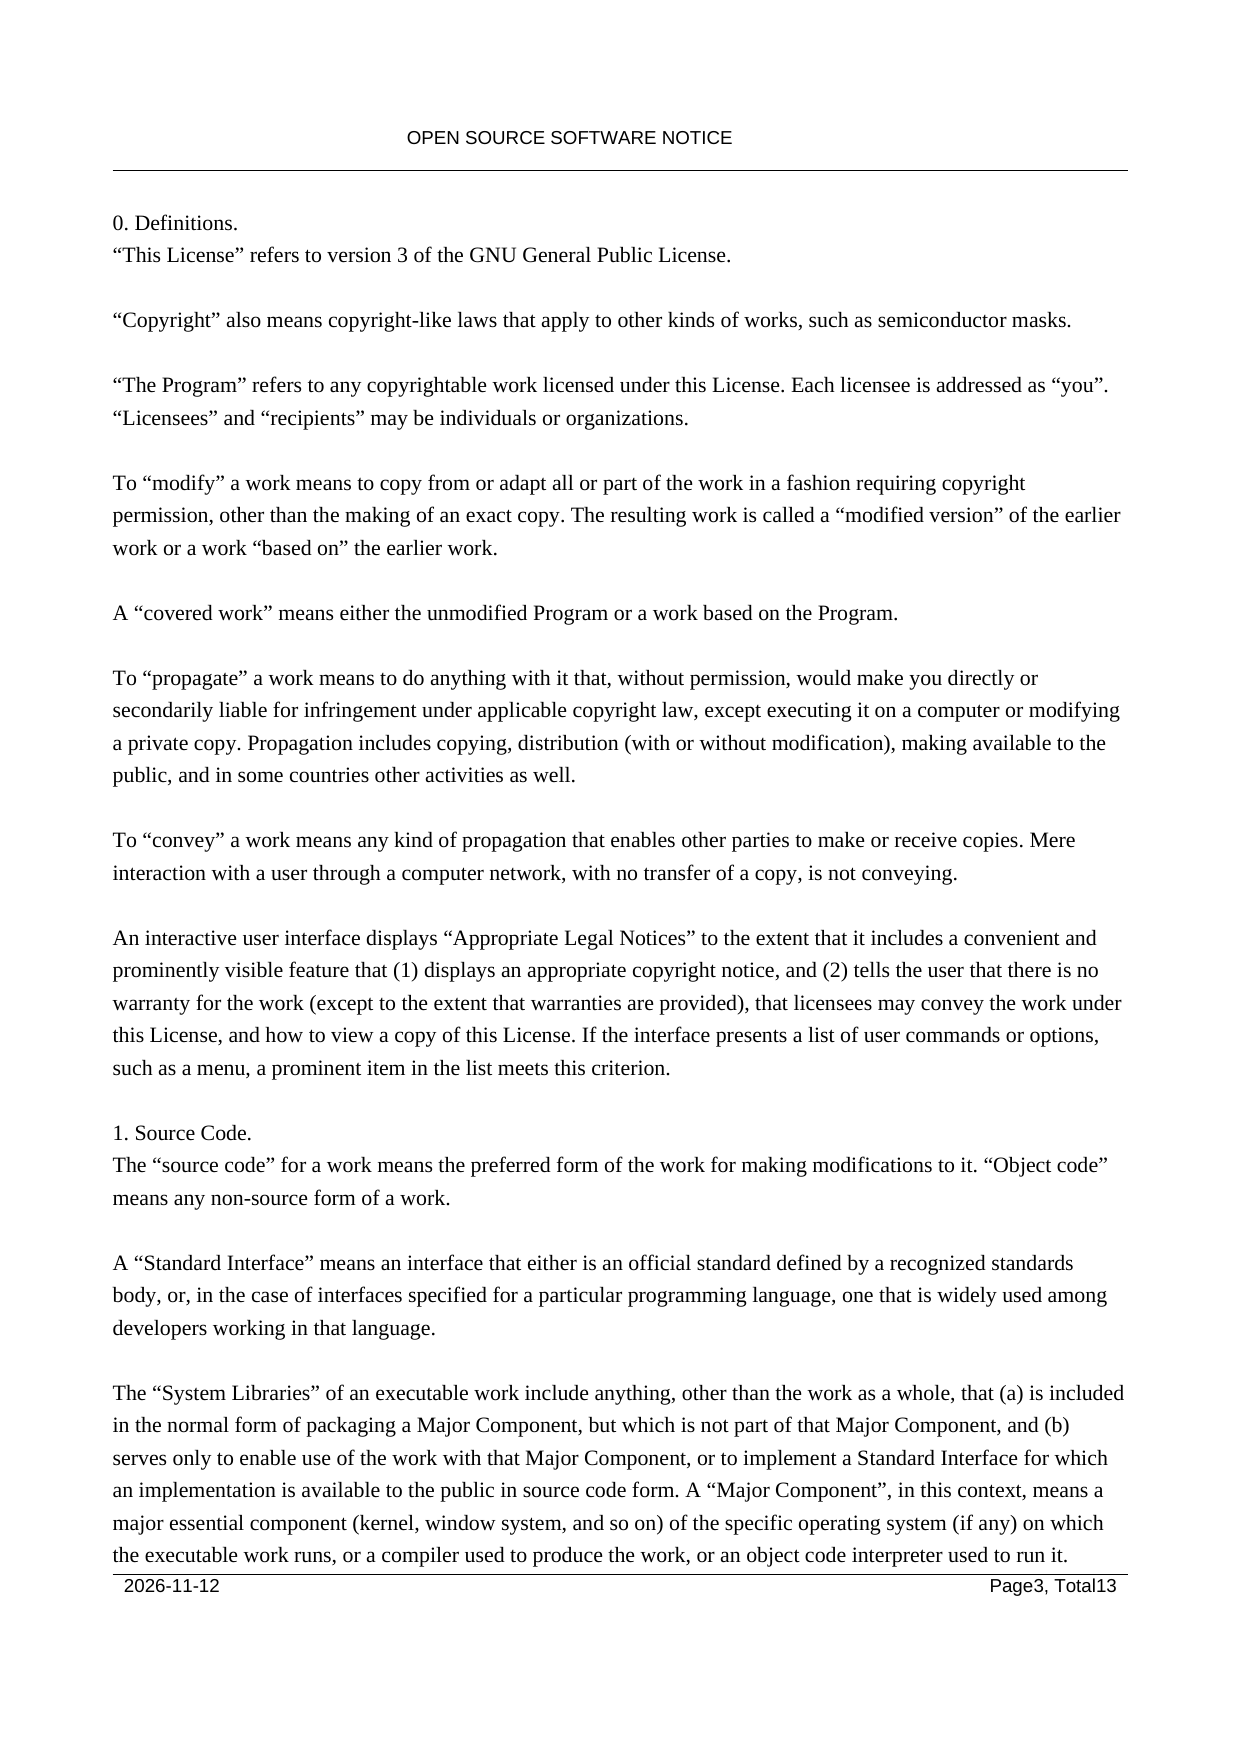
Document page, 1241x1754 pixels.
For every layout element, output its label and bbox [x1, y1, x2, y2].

text [112, 206, 1128, 1571]
